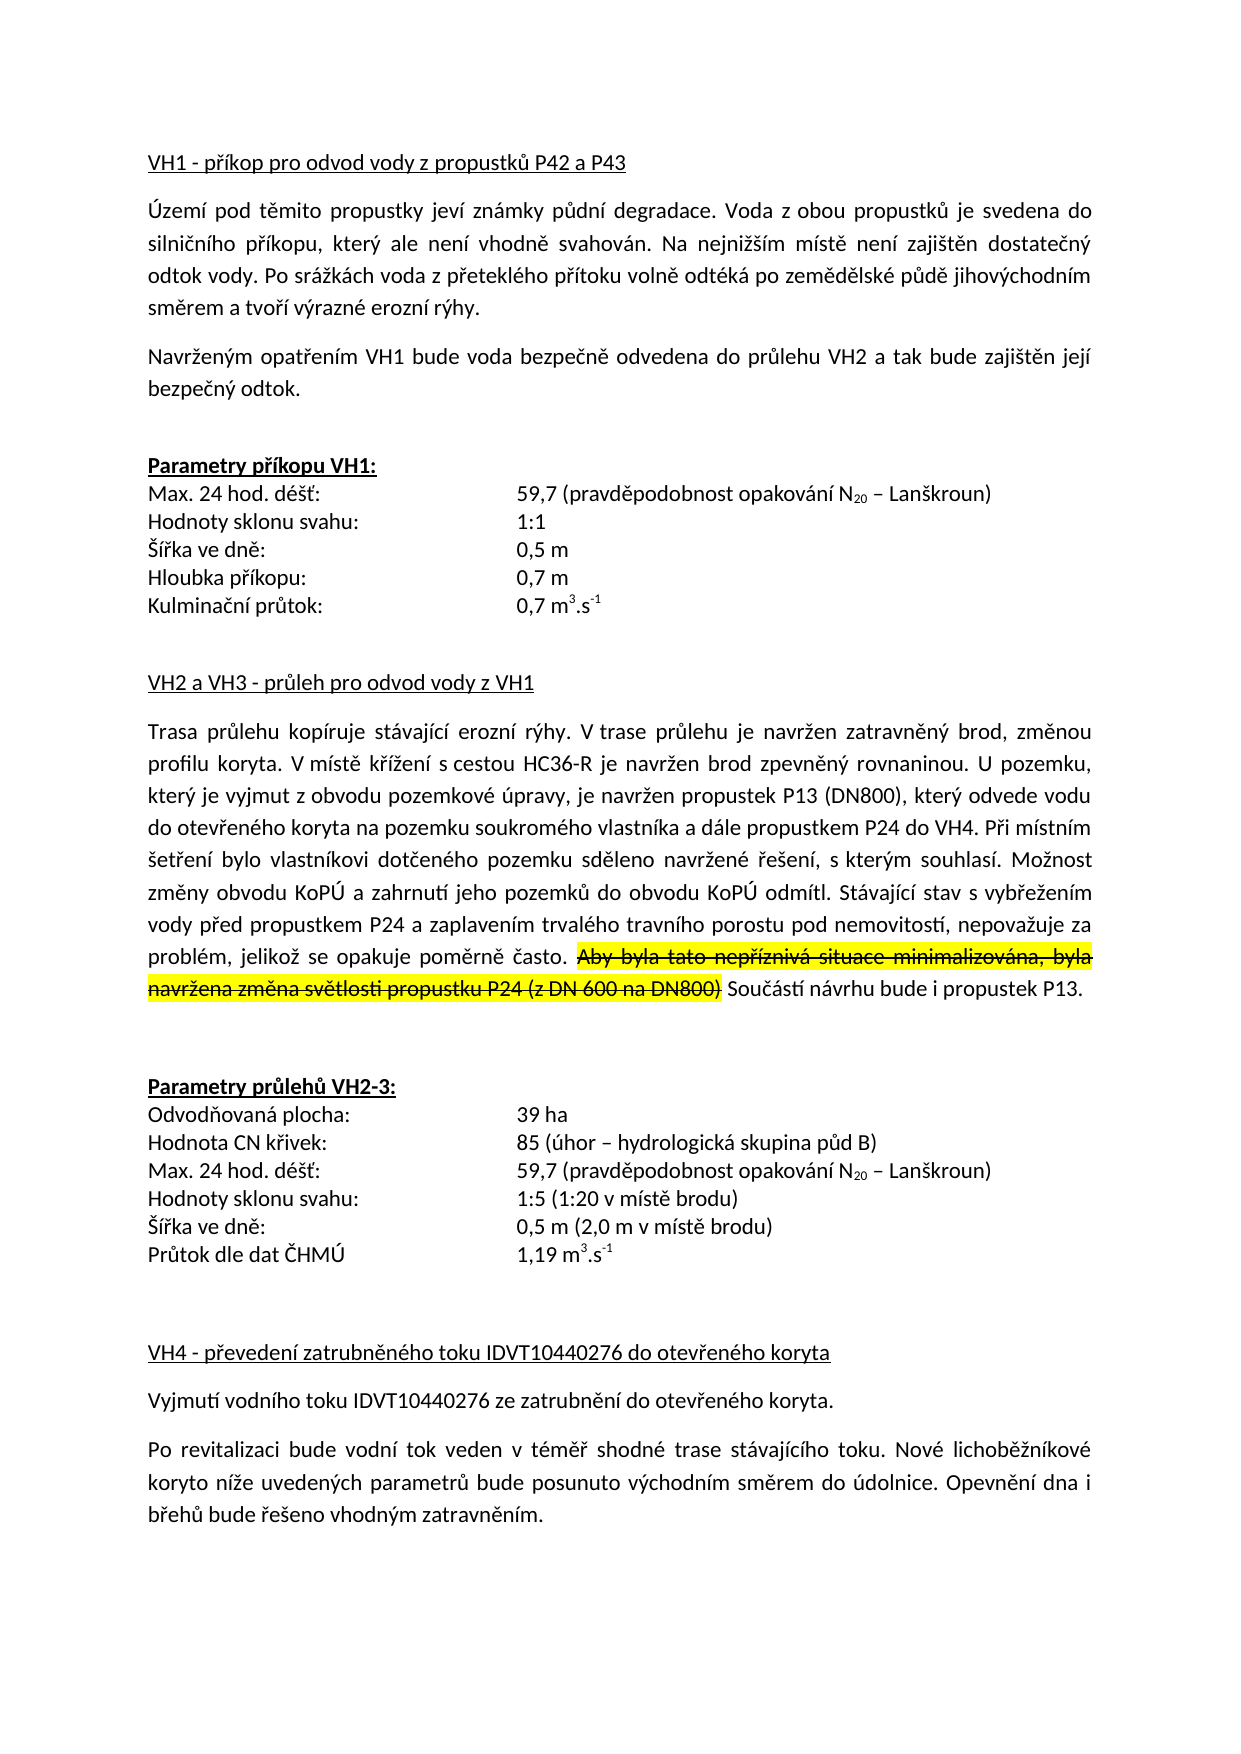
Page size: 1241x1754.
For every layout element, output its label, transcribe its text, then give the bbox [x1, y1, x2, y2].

text Hodnoty sklonu svahu: 1:5 (1:20 v místě brodu) [148, 1184, 1093, 1212]
text Kulminační průtok: 0,7 m3.s-1 [148, 591, 1093, 619]
text VH1 - příkop pro odvod vody z propustků P42 a P43 [148, 148, 1093, 176]
text Po revitalizaci bude vodní tok veden v téměř shodné trase stávajícího toku. Nové lichoběžníkové koryto níže uvedených parametrů bude posunuto východním směrem do údolnice. Opevnění dna i břehů bude řešeno vhodným zatravněním. [148, 1436, 1093, 1528]
text VH2 a VH3 - průleh pro odvod vody z VH1 [148, 668, 1093, 696]
text Vyjmutí vodního toku IDVT10440276 ze zatrubnění do otevřeného koryta. [148, 1387, 1093, 1415]
text VH4 - převedení zatrubněného toku IDVT10440276 do otevřeného koryta [148, 1338, 1093, 1366]
text Hodnoty sklonu svahu: 1:1 [148, 507, 1093, 535]
text Navrženým opatřením VH1 bude voda bezpečně odvedena do průlehu VH2 a tak bude zajištěn její bezpečný odtok. [148, 342, 1093, 402]
text Odvodňovaná plocha: 39 ha [148, 1100, 1093, 1128]
text Průtok dle dat ČHMÚ 1,19 m3.s-1 [148, 1240, 1093, 1268]
text Šířka ve dně: 0,5 m (2,0 m v místě brodu) [148, 1212, 1093, 1240]
text Hodnota CN křivek: 85 (úhor – hydrologická skupina půd B) [148, 1128, 1093, 1156]
text Parametry průlehů VH2-3: [148, 1072, 1093, 1100]
text Území pod těmito propustky jeví známky půdní degradace. Voda z obou propustků je svedena do silničního příkopu, který ale není vhodně svahován. Na nejnižším místě není zajištěn dostatečný odtok vody. Po srážkách voda z přeteklého přítoku volně odtéká po zemědělské půdě jihovýchodním směrem a tvoří výrazné erozní rýhy. [148, 196, 1093, 321]
text Max. 24 hod. déšť: 59,7 (pravděpodobnost opakování N20 – Lanškroun) [148, 479, 1093, 507]
text Šířka ve dně: 0,5 m [148, 535, 1093, 563]
text Hloubka příkopu: 0,7 m [148, 563, 1093, 591]
text Parametry příkopu VH1: [148, 451, 1093, 479]
text Trasa průlehu kopíruje stávající erozní rýhy. V trase průlehu je navržen zatravněný brod, změnou profilu koryta. V místě křížení s cestou HC36-R je navržen brod zpevněný rovnaninou. U pozemku, který je vyjmut z obvodu pozemkové úpravy, je navržen propustek P13 (DN800), který odvede vodu do otevřeného koryta na pozemku soukromého vlastníka a dále propustkem P24 do VH4. Při místním šetření bylo vlastníkovi dotčeného pozemku sděleno navržené řešení, s kterým souhlasí. Možnost změny obvodu KoPÚ a zahrnutí jeho pozemků do obvodu KoPÚ odmítl. Stávající stav s vybřežením vody před propustkem P24 a zaplavením trvalého travního porostu pod nemovitostí, nepovažuje za problém, jelikož se opakuje poměrně často. Aby byla tato nepříznivá situace minimalizována, byla navržena změna světlosti propustku P24 (z DN 600 na DN800) Součástí návrhu bude i propustek P13. [148, 717, 1093, 1002]
text Max. 24 hod. déšť: 59,7 (pravděpodobnost opakování N20 – Lanškroun) [148, 1156, 1093, 1184]
